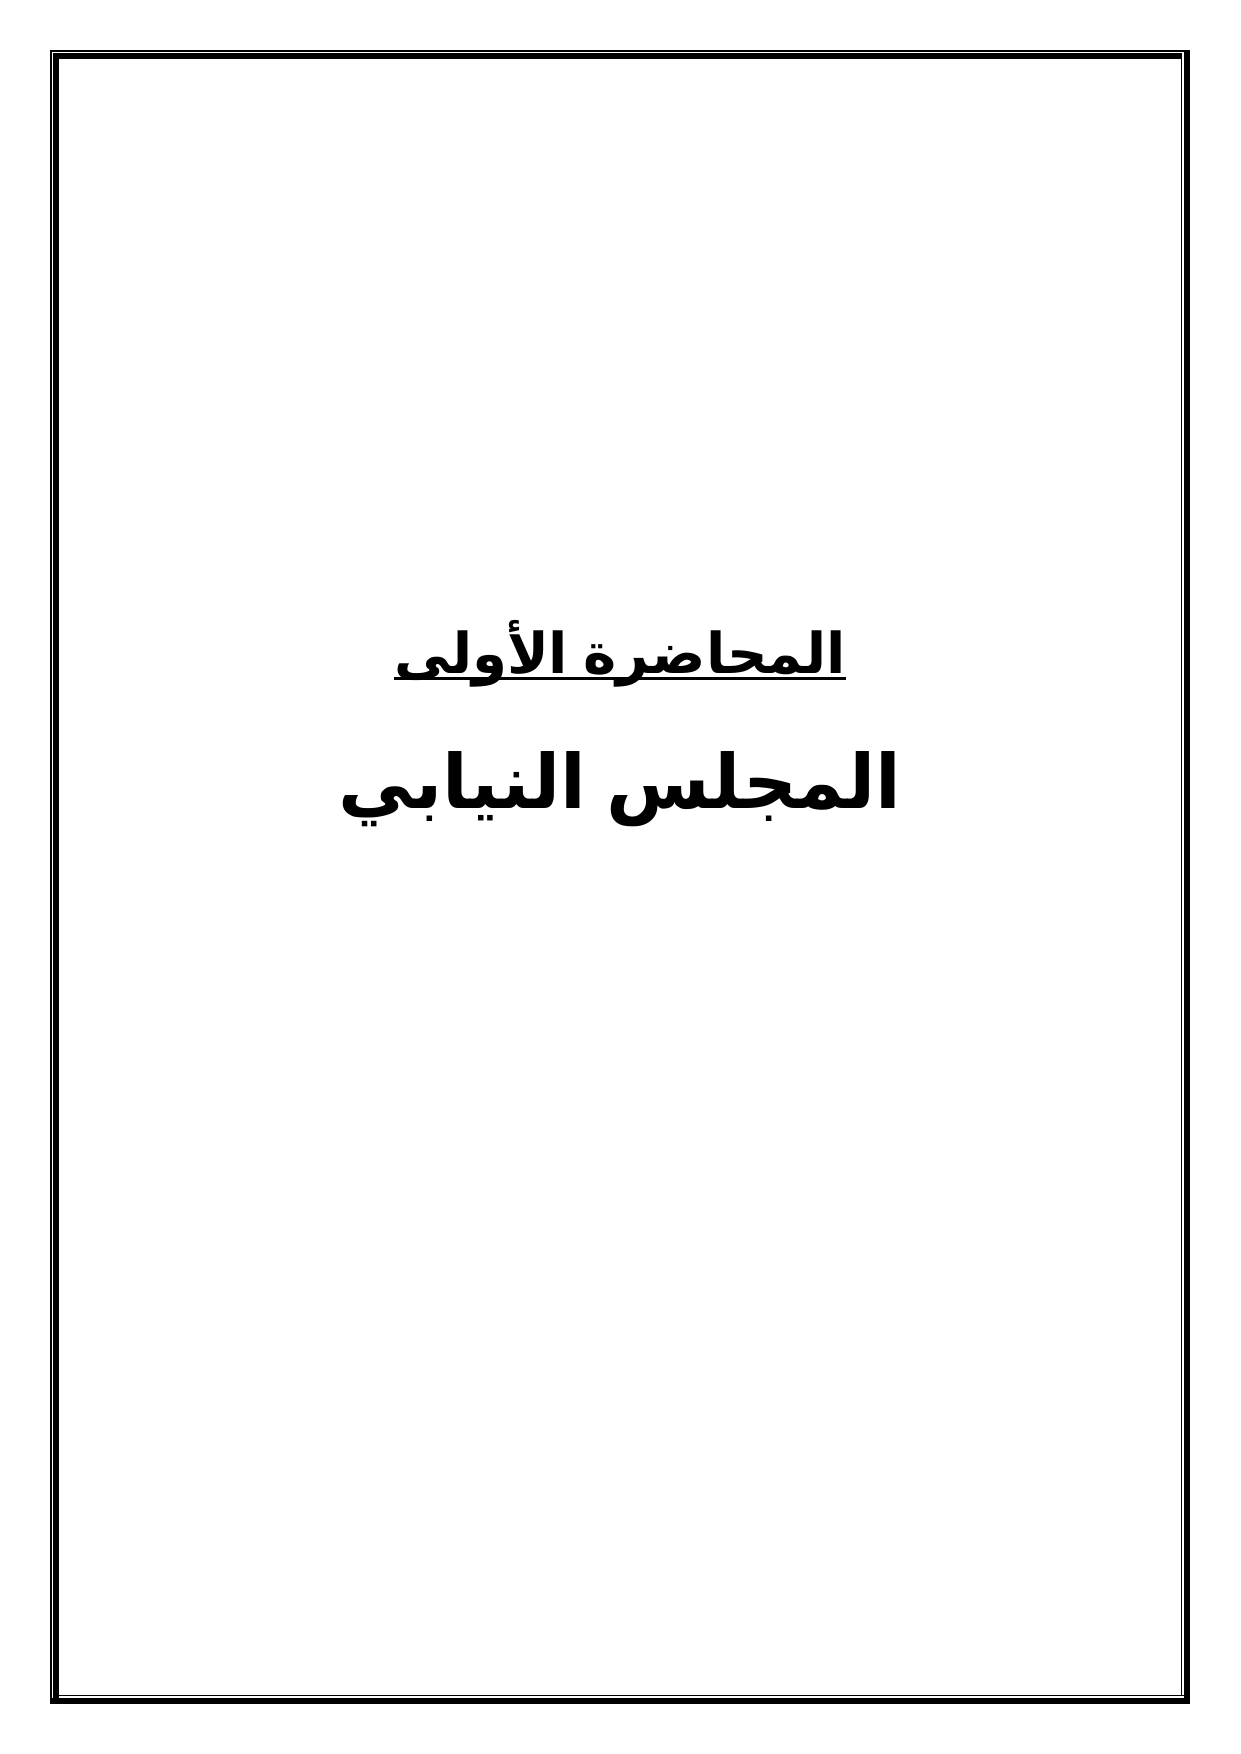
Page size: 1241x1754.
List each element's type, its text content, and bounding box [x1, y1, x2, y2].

text المجلس النيابي [187, 738, 1053, 825]
text المحاضرة الأولى [187, 621, 1053, 685]
